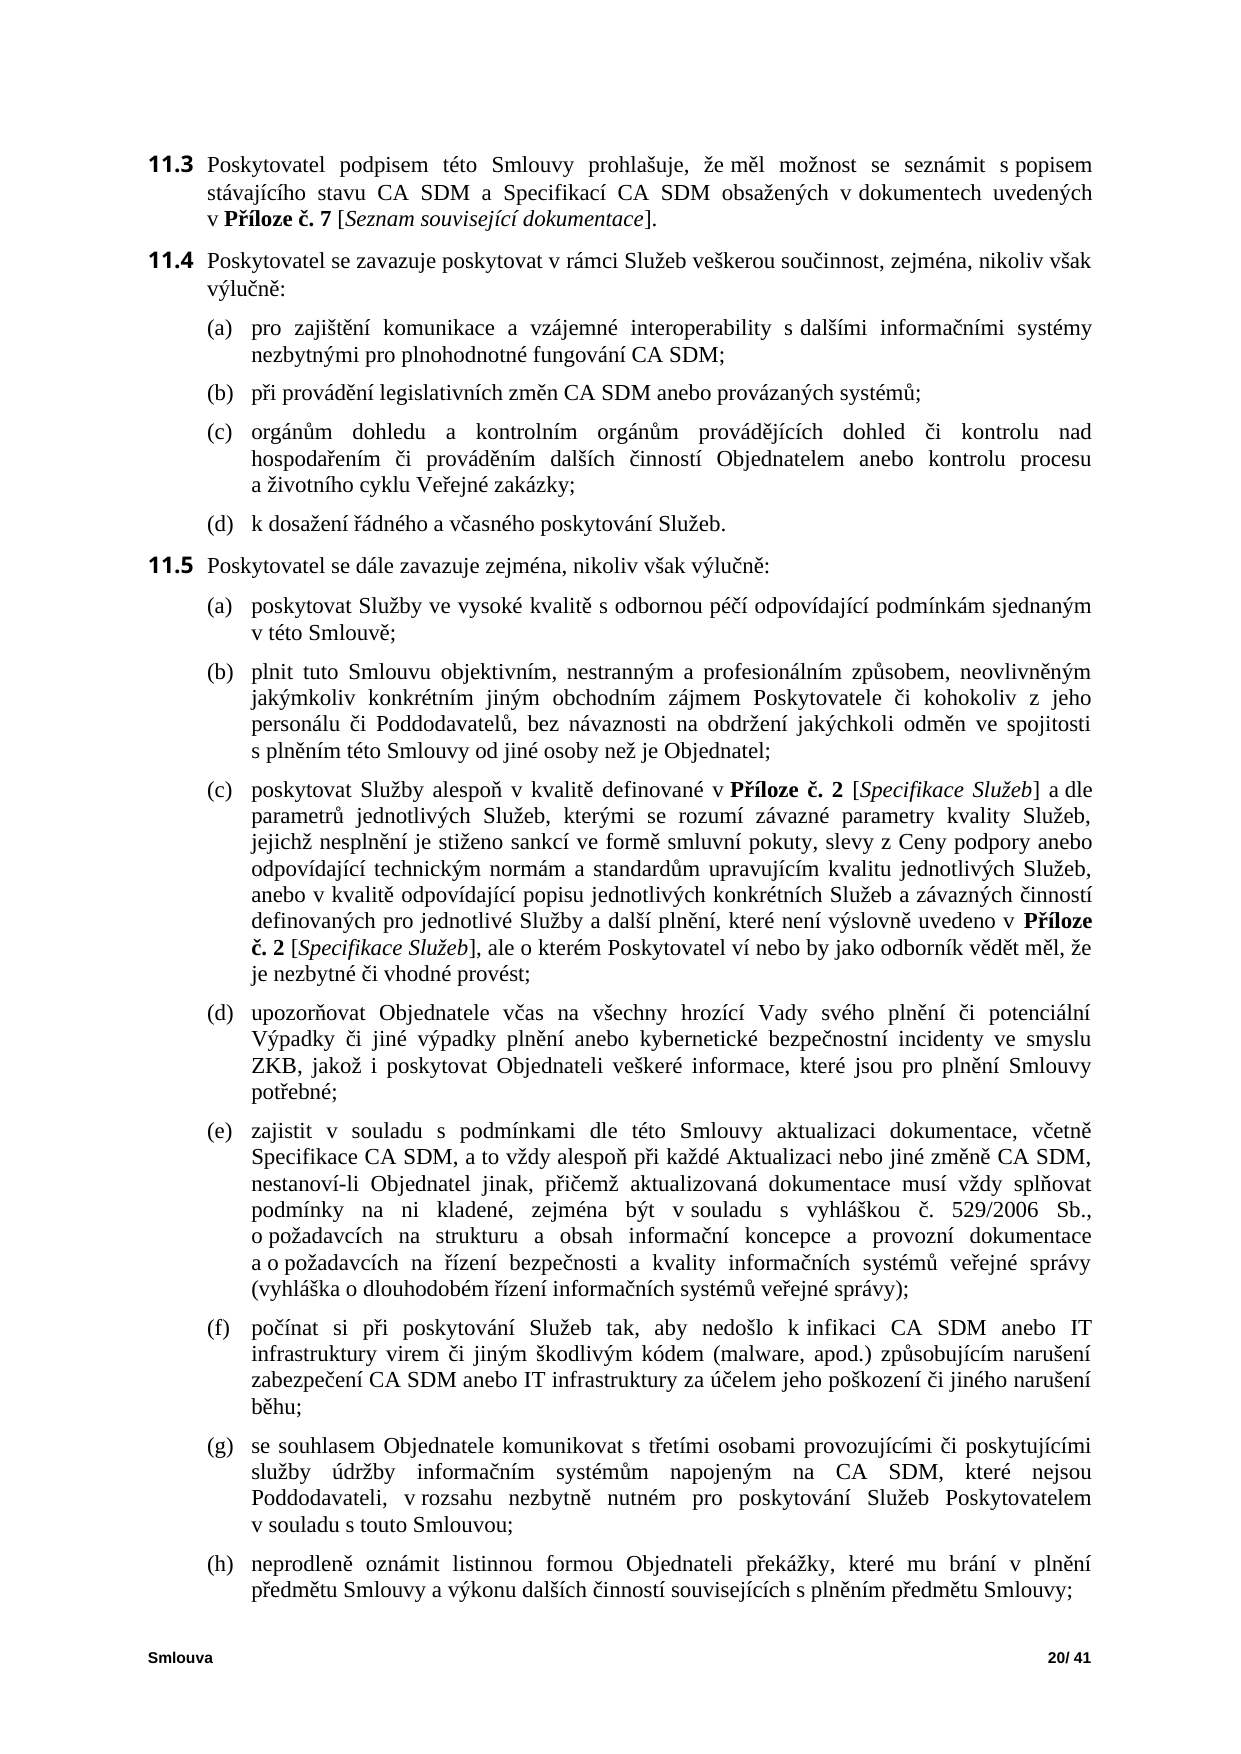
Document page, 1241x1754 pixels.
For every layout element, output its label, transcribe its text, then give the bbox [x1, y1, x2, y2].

text počínat si při poskytování Služeb tak, aby nedošlo k infikaci CA SDM anebo IT infrastruktury virem či jiným škodlivým kódem (malware, apod.) způsobujícím narušení zabezpečení CA SDM anebo IT infrastruktury za účelem jeho poškození či jiného narušení běhu; [207, 1314, 1092, 1419]
text orgánům dohledu a kontrolním orgánům provádějících dohled či kontrolu nad hospodařením či prováděním dalších činností Objednatelem anebo kontrolu procesu a životního cyklu Veřejné zakázky; [207, 418, 1092, 497]
text při provádění legislativních změn CA SDM anebo provázaných systémů; [207, 379, 1092, 406]
text se souhlasem Objednatele komunikovat s třetími osobami provozujícími či poskytujícími služby údržby informačním systémům napojeným na CA SDM, které nejsou Poddodavateli, v rozsahu nezbytně nutném pro poskytování Služeb Poskytovatelem v souladu s touto Smlouvou; [207, 1432, 1092, 1537]
text upozorňovat Objednatele včas na všechny hrozící Vady svého plnění či potenciální Výpadky či jiné výpadky plnění anebo kybernetické bezpečnostní incidenty ve smyslu ZKB, jakož i poskytovat Objednateli veškeré informace, které jsou pro plnění Smlouvy potřebné; [207, 999, 1092, 1104]
text Poskytovatel podpisem této Smlouvy prohlašuje, že měl možnost se seznámit s popisem stávajícího stavu CA SDM a Specifikací CA SDM obsažených v dokumentech uvedených v Příloze č. 7 [Seznam související dokumentace]. [148, 148, 1092, 232]
text poskytovat Služby ve vysoké kvalitě s odbornou péčí odpovídající podmínkám sjednaným v této Smlouvě; [207, 592, 1092, 645]
text Poskytovatel se dále zavazuje zejména, nikoliv však výlučně: [148, 549, 1092, 580]
text pro zajištění komunikace a vzájemné interoperability s dalšími informačními systémy nezbytnými pro plnohodnotné fungování CA SDM; [207, 314, 1092, 367]
text Poskytovatel se zavazuje poskytovat v rámci Služeb veškerou součinnost, zejména, nikoliv však výlučně: [148, 244, 1092, 302]
text poskytovat Služby alespoň v kvalitě definované v Příloze č. 2 [Specifikace Služeb] a dle parametrů jednotlivých Služeb, kterými se rozumí závazné parametry kvality Služeb, jejichž nesplnění je stiženo sankcí ve formě smluvní pokuty, slevy z Ceny podpory anebo odpovídající technickým normám a standardům upravujícím kvalitu jednotlivých Služeb, anebo v kvalitě odpovídající popisu jednotlivých konkrétních Služeb a závazných činností definovaných pro jednotlivé Služby a další plnění, které není výslovně uvedeno v Příloze č. 2 [Specifikace Služeb], ale o kterém Poskytovatel ví nebo by jako odborník vědět měl, že je nezbytné či vhodné provést; [207, 776, 1092, 986]
text neprodleně oznámit listinnou formou Objednateli překážky, které mu brání v plnění předmětu Smlouvy a výkonu dalších činností souvisejících s plněním předmětu Smlouvy; [207, 1550, 1092, 1602]
text zajistit v souladu s podmínkami dle této Smlouvy aktualizaci dokumentace, včetně Specifikace CA SDM, a to vždy alespoň při každé Aktualizaci nebo jiné změně CA SDM, nestanoví-li Objednatel jinak, přičemž aktualizovaná dokumentace musí vždy splňovat podmínky na ni kladené, zejména být v souladu s vyhláškou č. 529/2006 Sb., o požadavcích na strukturu a obsah informační koncepce a provozní dokumentace a o požadavcích na řízení bezpečnosti a kvality informačních systémů veřejné správy (vyhláška o dlouhodobém řízení informačních systémů veřejné správy); [207, 1117, 1092, 1301]
text k dosažení řádného a včasného poskytování Služeb. [207, 510, 1092, 536]
text plnit tuto Smlouvu objektivním, nestranným a profesionálním způsobem, neovlivněným jakýmkoliv konkrétním jiným obchodním zájmem Poskytovatele či kohokoliv z jeho personálu či Poddodavatelů, bez návaznosti na obdržení jakýchkoli odměn ve spojitosti s plněním této Smlouvy od jiné osoby než je Objednatel; [207, 658, 1092, 763]
